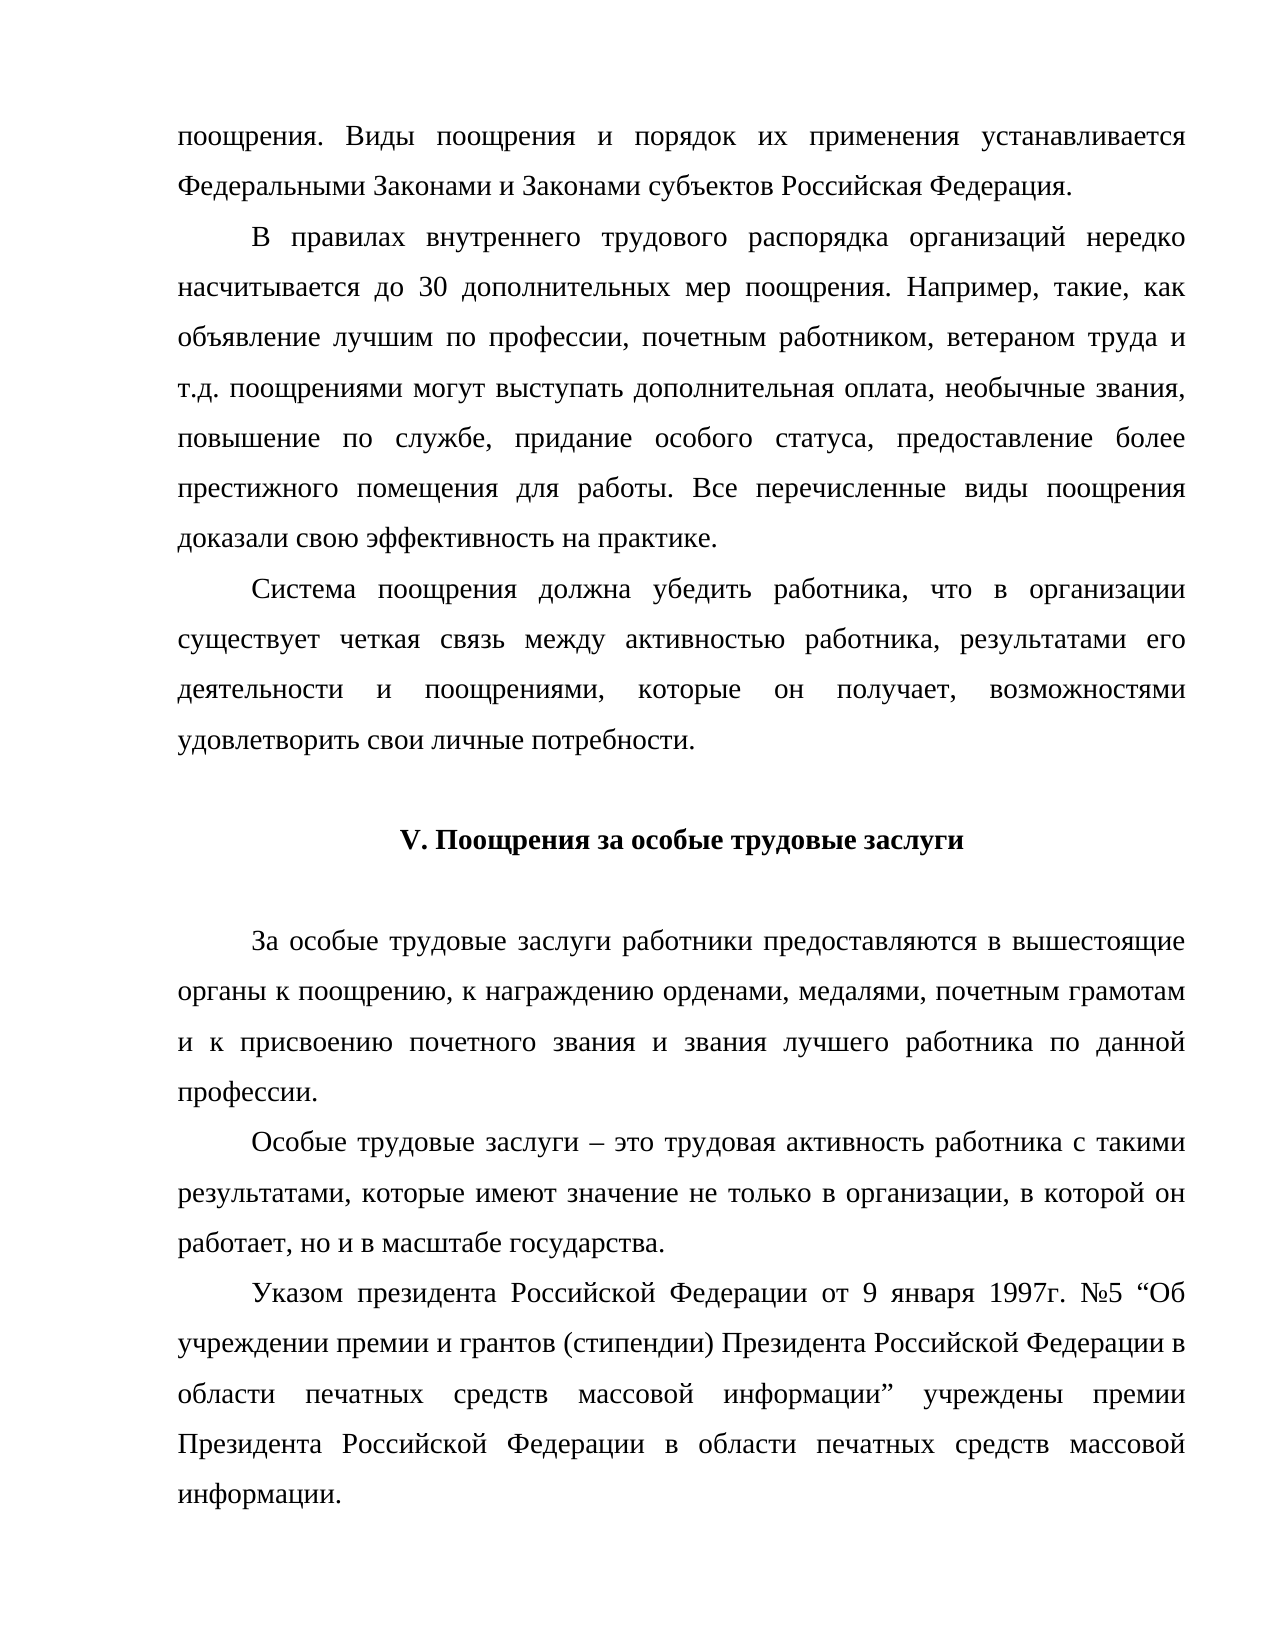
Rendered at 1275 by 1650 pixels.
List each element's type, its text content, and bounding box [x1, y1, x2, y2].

text Указом президента Российской Федерации от 9 января 1997г. №5 “Об учреждении премии и грантов (стипендии) Президента Российской Федерации в области печатных средств массовой информации” учреждены премии Президента Российской Федерации в области печатных средств массовой информации. [177, 1275, 1186, 1510]
text В правилах внутреннего трудового распорядка организаций нередко насчитывается до 30 дополнительных мер поощрения. Например, такие, как объявление лучшим по профессии, почетным работником, ветераном труда и т.д. поощрениями могут выступать дополнительная оплата, необычные звания, повышение по службе, придание особого статуса, предоставление более престижного помещения для работы. Все перечисленные виды поощрения доказали свою эффективность на практике. [177, 219, 1186, 554]
text За особые трудовые заслуги работники предоставляются в вышестоящие органы к поощрению, к награждению орденами, медалями, почетным грамотам и к присвоению почетного звания и звания лучшего работника по данной профессии. [177, 923, 1186, 1108]
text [177, 118, 1186, 202]
text Особые трудовые заслуги – это трудовая активность работника с такими результатами, которые имеют значение не только в организации, в которой он работает, но и в масштабе государства. [177, 1124, 1186, 1258]
text Система поощрения должна убедить работника, что в организации существует четкая связь между активностью работника, результатами его деятельности и поощрениями, которые он получает, возможностями удовлетворить свои личные потребности. [177, 571, 1186, 755]
subtitle V. Поощрения за особые трудовые заслуги [177, 822, 1186, 856]
